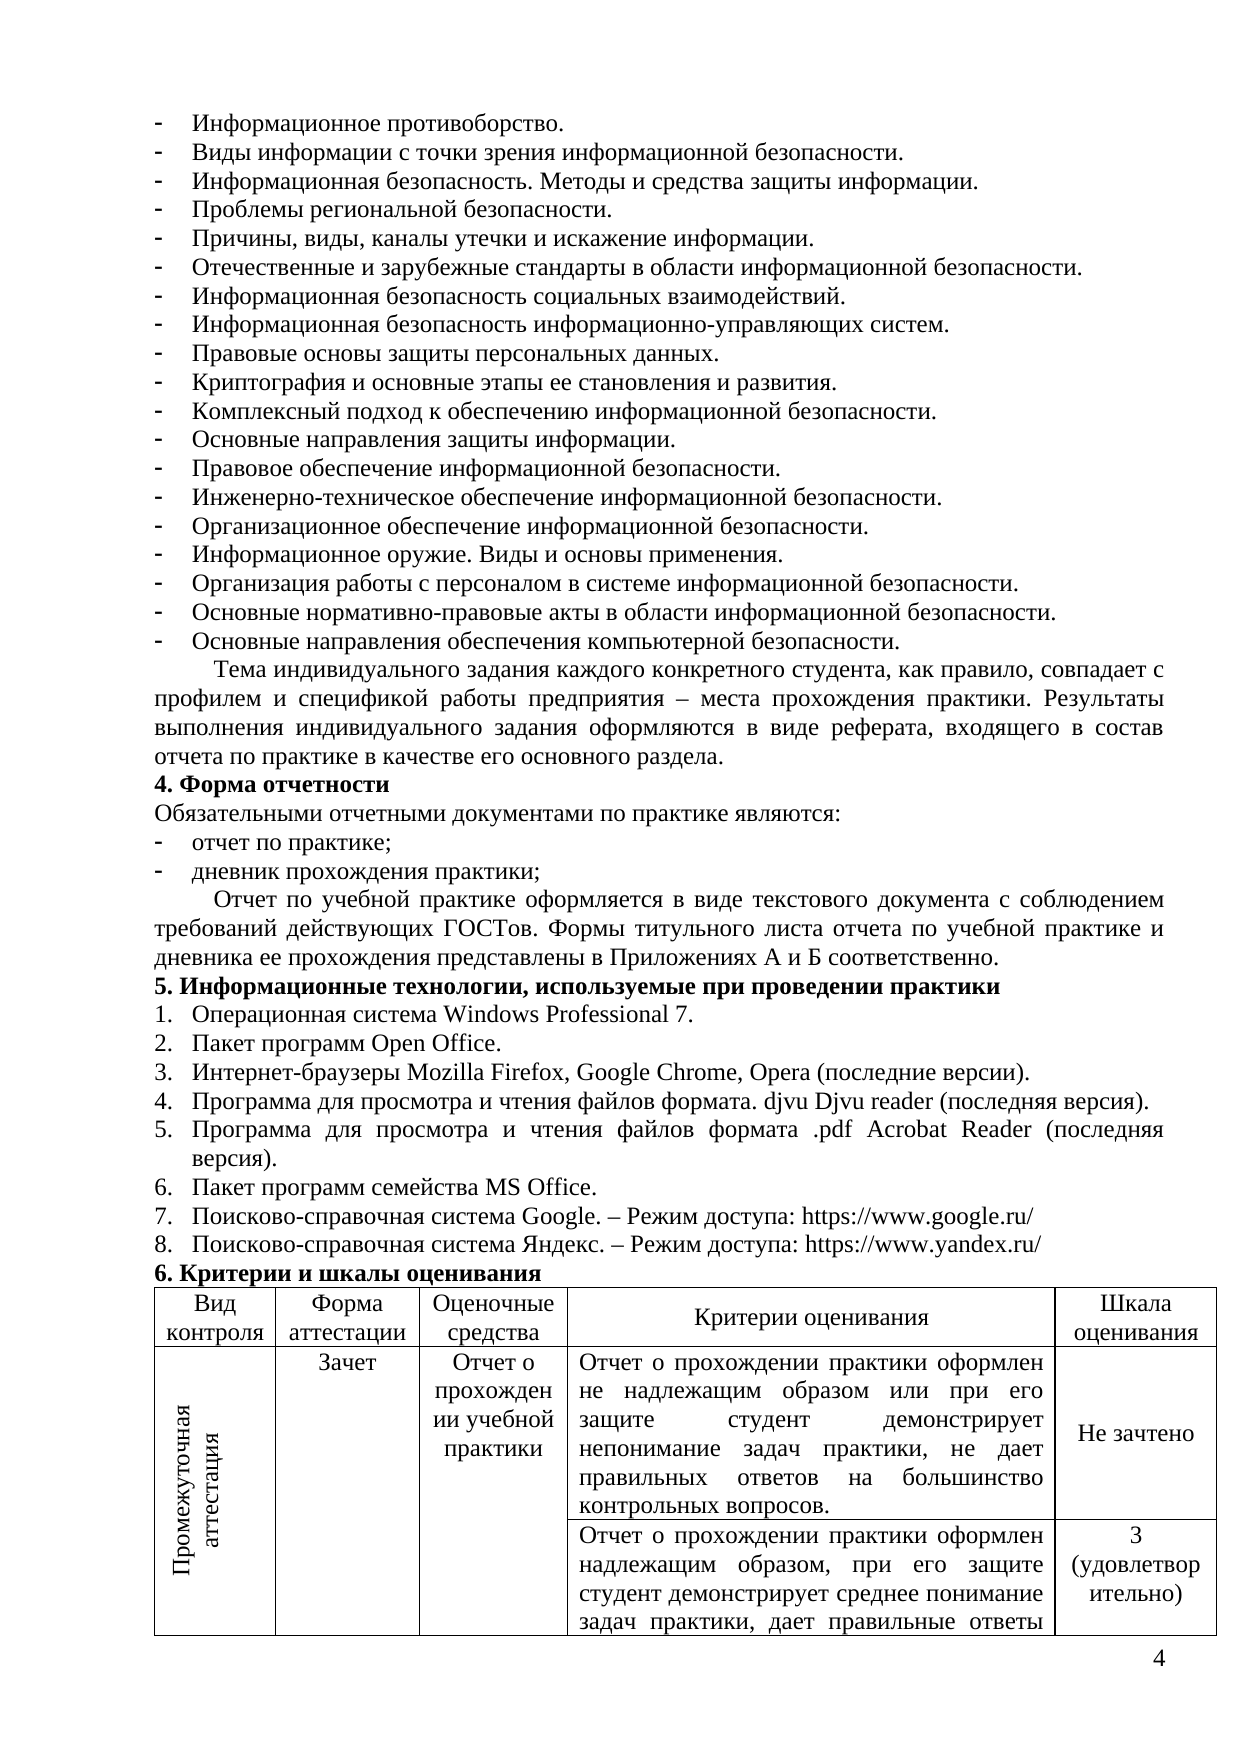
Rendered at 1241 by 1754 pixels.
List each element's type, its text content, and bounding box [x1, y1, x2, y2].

list Информационная безопасность социальных взаимодействий. [154, 281, 1165, 309]
list отчет по практике; [154, 827, 1165, 856]
list Отечественные и зарубежные стандарты в области информационной безопасности. [154, 252, 1165, 281]
list Основные направления обеспечения компьютерной безопасности. [154, 626, 1165, 654]
table_header Вид контроля [155, 1288, 275, 1346]
list Интернет-браузеры Mozilla Firefox, Google Chrome, Opera (последние версии). [154, 1057, 1165, 1086]
list Криптография и основные этапы ее становления и развития. [154, 367, 1165, 396]
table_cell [1056, 1520, 1216, 1635]
table_header Шкала оценивания [1056, 1288, 1216, 1346]
text 5. Информационные технологии, используемые при проведении практики [154, 971, 1165, 999]
list Инженерно-техническое обеспечение информационной безопасности. [154, 482, 1165, 511]
list Информационная безопасность. Методы и средства защиты информации. [154, 166, 1165, 194]
list Комплексный подход к обеспечению информационной безопасности. [154, 396, 1165, 424]
text 6. Критерии и шкалы оценивания [154, 1258, 1165, 1287]
list Организация работы с персоналом в системе информационной безопасности. [154, 568, 1165, 597]
list Программа для просмотра и чтения файлов формата. djvu Djvu reader (последняя версия). [154, 1086, 1165, 1114]
list Основные нормативно-правовые акты в области информационной безопасности. [154, 597, 1165, 626]
list Информационное оружие. Виды и основы применения. [154, 539, 1165, 568]
list Проблемы региональной безопасности. [154, 194, 1165, 223]
list Поисково-справочная система Google. – Режим доступа: https://www.google.ru/ [154, 1201, 1165, 1229]
table_cell Отчет о прохождении практики оформлен не надлежащим образом или при его защите студент демонстрирует непонимание задач практики, не дает правильных ответов на большинство контрольных вопросов. [568, 1347, 1054, 1519]
table_header Критерии оценивания [568, 1288, 1054, 1346]
list Информационная безопасность информационно-управляющих систем. [154, 309, 1165, 338]
text Обязательными отчетными документами по практике являются: [154, 798, 1165, 827]
list Правовое обеспечение информационной безопасности. [154, 453, 1165, 482]
table_cell Отчет о прохождении учебной практики [420, 1347, 567, 1635]
table_cell Промежуточная аттестация [155, 1347, 275, 1635]
list Поисково-справочная система Яндекс. – Режим доступа: https://www.yandex.ru/ [154, 1229, 1165, 1258]
list дневник прохождения практики; [154, 856, 1165, 884]
list Основные направления защиты информации. [154, 424, 1165, 453]
list Информационное противоборство. [154, 108, 1165, 137]
list Пакет программ семейства MS Office. [154, 1172, 1165, 1201]
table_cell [568, 1520, 1054, 1635]
list Причины, виды, каналы утечки и искажение информации. [154, 223, 1165, 252]
table_cell Не зачтено [1056, 1347, 1216, 1519]
list Операционная система Windows Professional 7. [154, 999, 1165, 1028]
list Пакет программ Open Office. [154, 1028, 1165, 1057]
text 4. Форма отчетности [154, 769, 1165, 798]
table_header Оценочные средства [420, 1288, 567, 1346]
table_cell Зачет [276, 1347, 419, 1635]
list Организационное обеспечение информационной безопасности. [154, 511, 1165, 539]
list Виды информации с точки зрения информационной безопасности. [154, 137, 1165, 166]
text Тема индивидуального задания каждого конкретного студента, как правило, совпадает с профилем и спецификой работы предприятия – места прохождения практики. Результаты выполнения индивидуального задания оформляются в виде реферата, входящего в состав отчета по практике в качестве его основного раздела. [154, 654, 1165, 769]
list Правовые основы защиты персональных данных. [154, 338, 1165, 367]
text Отчет по учебной практике оформляется в виде текстового документа с соблюдением требований действующих ГОСТов. Формы титульного листа отчета по учебной практике и дневника ее прохождения представлены в Приложениях А и Б соответственно. [154, 884, 1165, 971]
list Программа для просмотра и чтения файлов формата .pdf Acrobat Reader (последняя версия). [154, 1114, 1165, 1172]
table_header Форма аттестации [276, 1288, 419, 1346]
